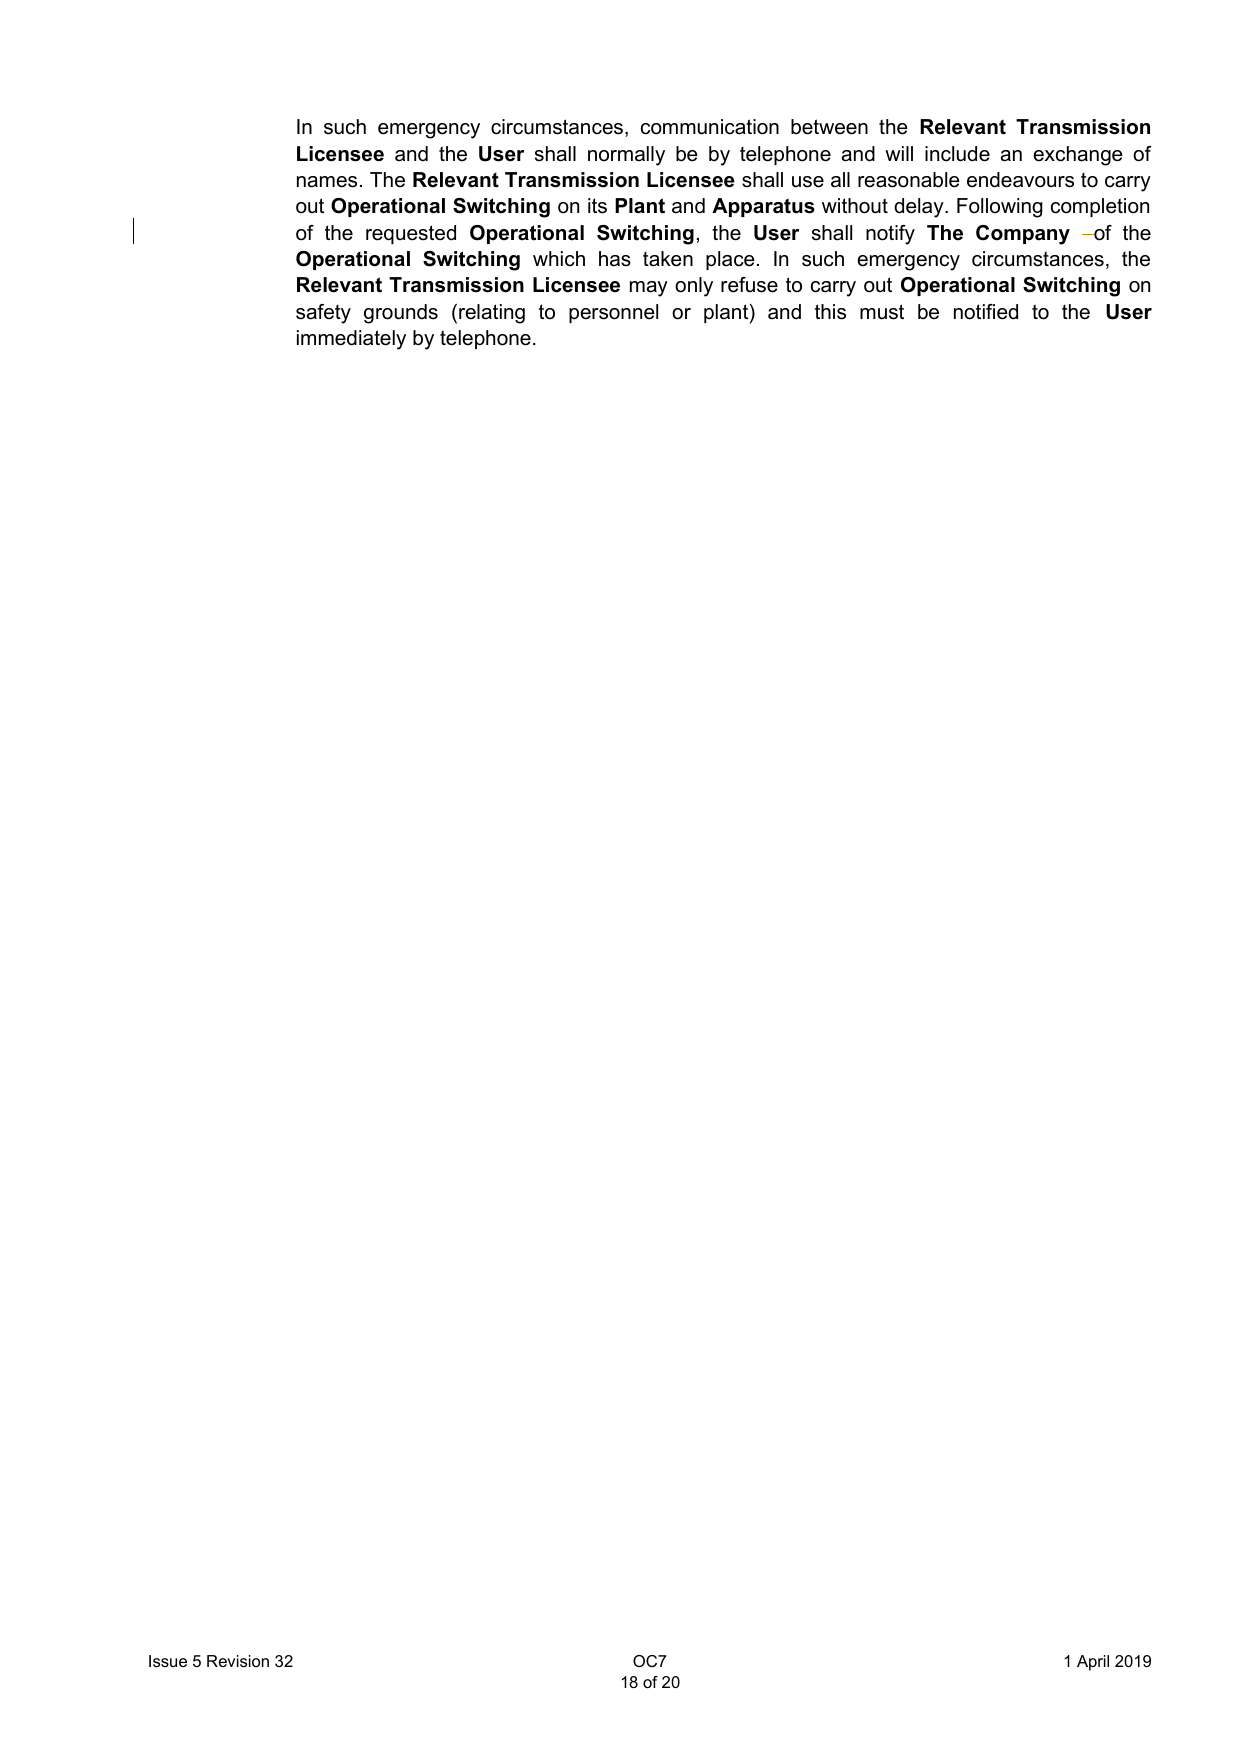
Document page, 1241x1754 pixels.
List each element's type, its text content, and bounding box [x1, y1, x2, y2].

text In such emergency circumstances, communication between the Relevant Transmission Licensee and the User shall normally be by telephone and will include an exchange of names. The Relevant Transmission Licensee shall use all reasonable endeavours to carry out Operational Switching on its Plant and Apparatus without delay. Following completion of the requested Operational Switching, the User shall notify The Company of the Operational Switching which has taken place. In such emergency circumstances, the Relevant Transmission Licensee may only refuse to carry out Operational Switching on safety grounds (relating to personnel or plant) and this must be notified to the User immediately by telephone. [148, 115, 1152, 350]
